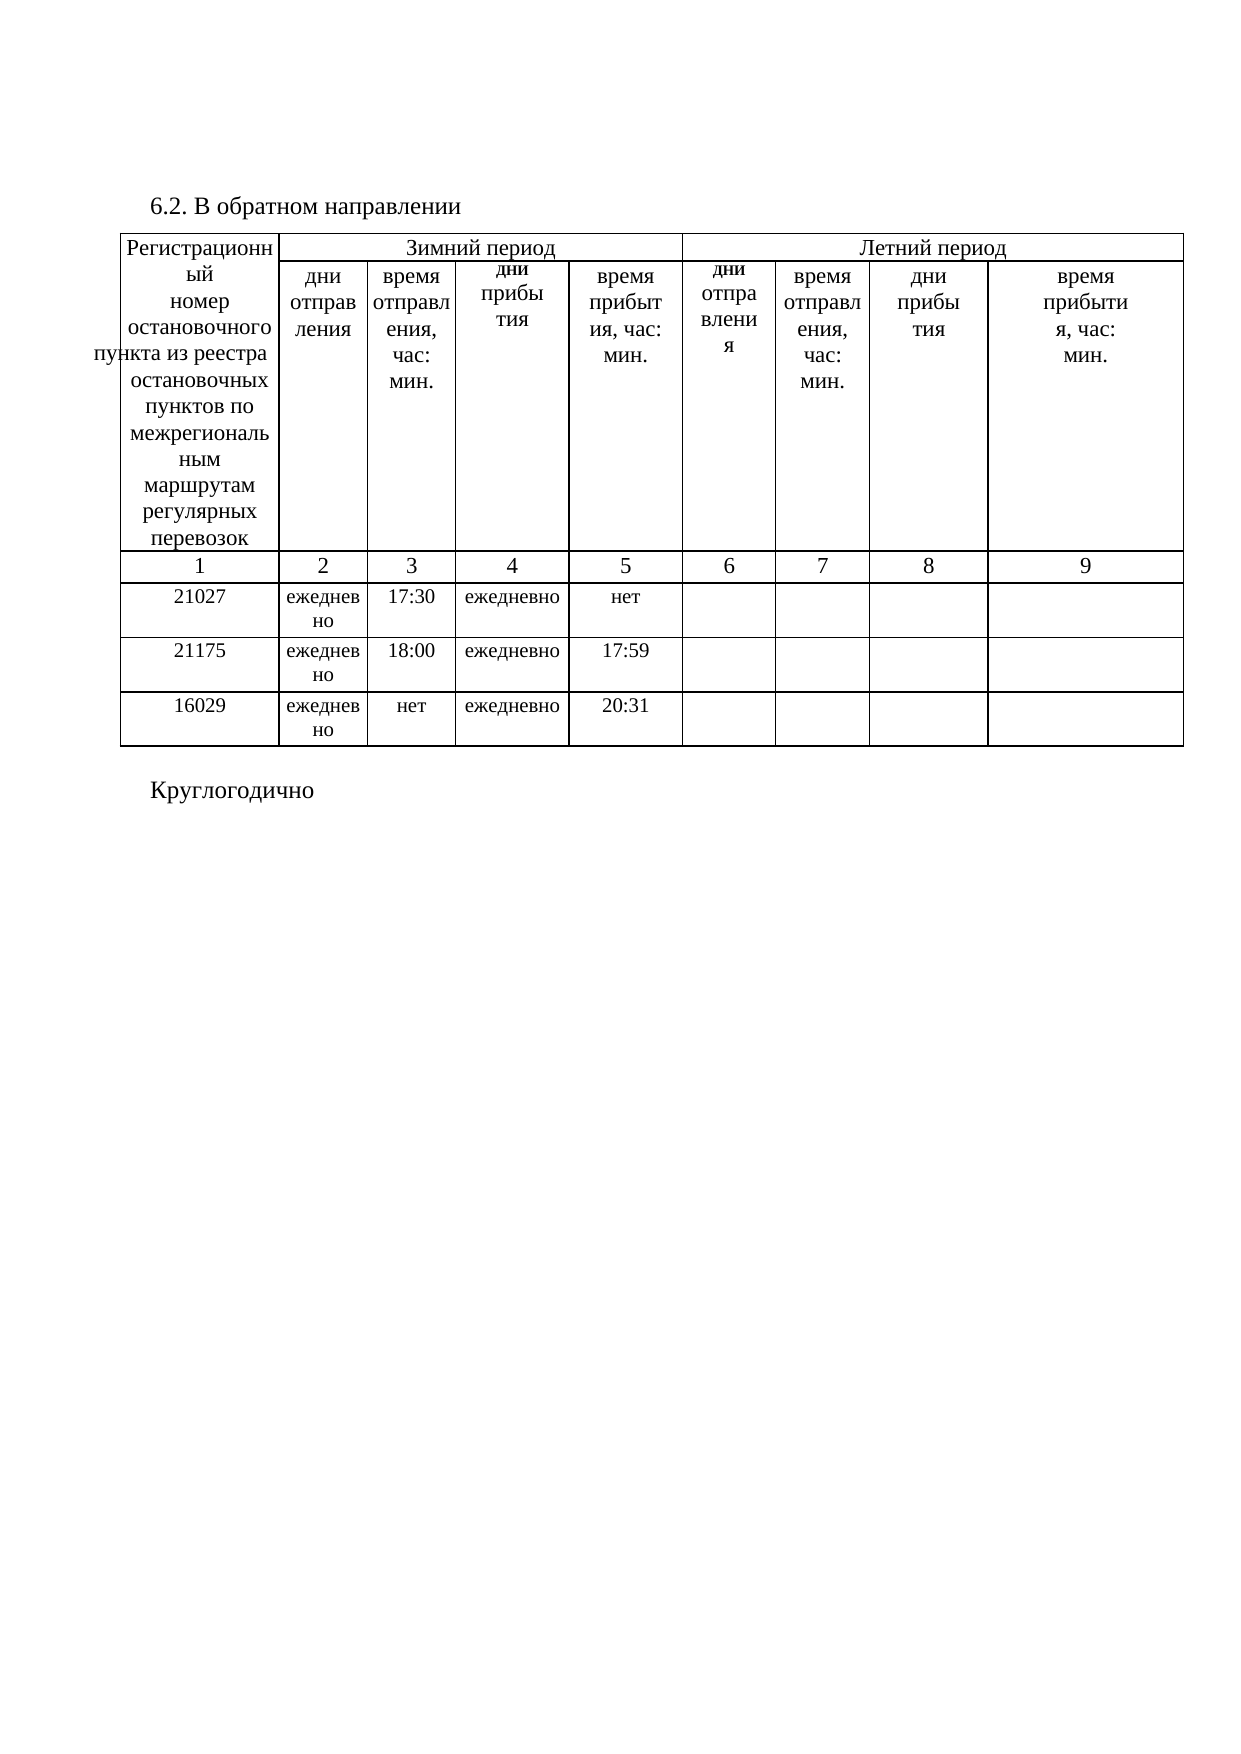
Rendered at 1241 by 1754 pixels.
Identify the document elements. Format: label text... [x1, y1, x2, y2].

text 6.2. В обратном направлении [150, 191, 1090, 220]
table_header Зимний период [280, 234, 682, 260]
table_cell [683, 693, 775, 745]
table_cell 21027 [121, 584, 278, 637]
table_cell дни прибы тия [870, 262, 987, 550]
table_cell 9 [989, 552, 1183, 582]
table_cell [776, 638, 869, 691]
table_cell 21175 [121, 638, 278, 691]
table_cell [989, 693, 1183, 745]
table_cell 17:30 [368, 584, 455, 637]
table_cell [776, 584, 869, 637]
table_cell 7 [776, 552, 869, 582]
table_cell время прибыт ия, час: мин. [570, 262, 682, 550]
table_cell 17:59 [570, 638, 682, 691]
table_cell время отправл ения, час: мин. [368, 262, 455, 550]
table_cell ежедневно [280, 584, 367, 637]
table_cell ежедневно [280, 638, 367, 691]
table_cell ДНИ прибы тия [456, 262, 568, 550]
table_cell 5 [570, 552, 682, 582]
table_cell ДНИ отпра влени я [683, 262, 775, 550]
table_cell 20:31 [570, 693, 682, 745]
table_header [121, 234, 278, 550]
table_cell [989, 584, 1183, 637]
table_cell [870, 693, 987, 745]
table_cell нет [570, 584, 682, 637]
table_cell 18:00 [368, 638, 455, 691]
table_cell [989, 638, 1183, 691]
table_cell ежедневно [456, 584, 568, 637]
table_cell 8 [870, 552, 987, 582]
table_cell [683, 638, 775, 691]
table_cell [870, 584, 987, 637]
table_cell 2 [280, 552, 367, 582]
table_cell ежедневно [280, 693, 367, 745]
table_cell 16029 [121, 693, 278, 745]
table_cell ежедневно [456, 693, 568, 745]
table_cell нет [368, 693, 455, 745]
table_cell время прибыти я, час: мин. [989, 262, 1183, 550]
table_cell 4 [456, 552, 568, 582]
table_cell [776, 693, 869, 745]
table_cell 1 [121, 552, 278, 582]
table_cell [683, 584, 775, 637]
table_cell время отправл ения, час: мин. [776, 262, 869, 550]
table_cell 6 [683, 552, 775, 582]
table_cell дни отправ ления [280, 262, 367, 550]
table_cell 3 [368, 552, 455, 582]
text Круглогодично [150, 776, 1090, 804]
table_header Летний период [683, 234, 1183, 260]
table_cell [870, 638, 987, 691]
table_cell ежедневно [456, 638, 568, 691]
